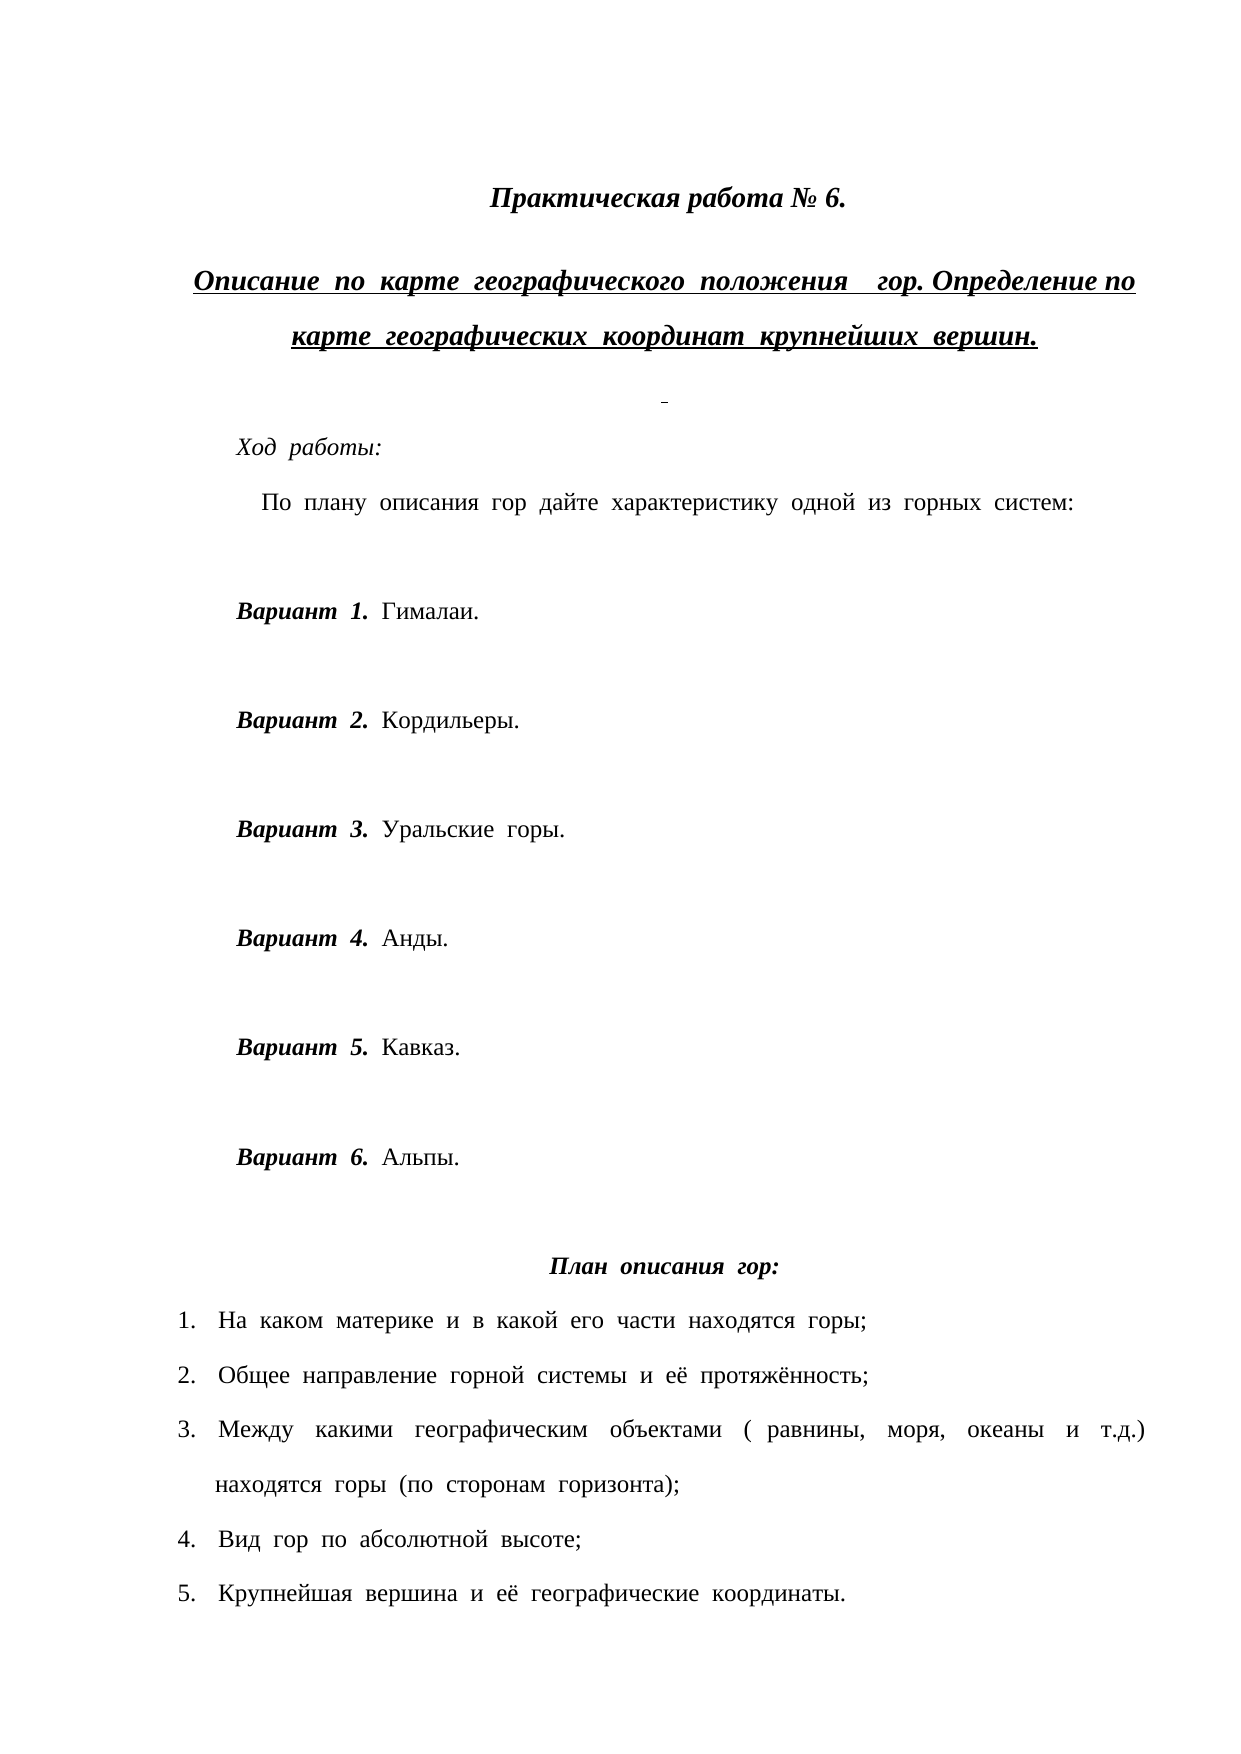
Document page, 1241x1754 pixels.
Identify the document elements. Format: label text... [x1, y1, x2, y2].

text Описание по карте географического положения гор. Определение по карте географических координат крупнейших вершин. [177, 242, 1152, 352]
text Практическая работа № 6. [177, 180, 1152, 213]
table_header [177, 406, 1152, 1607]
